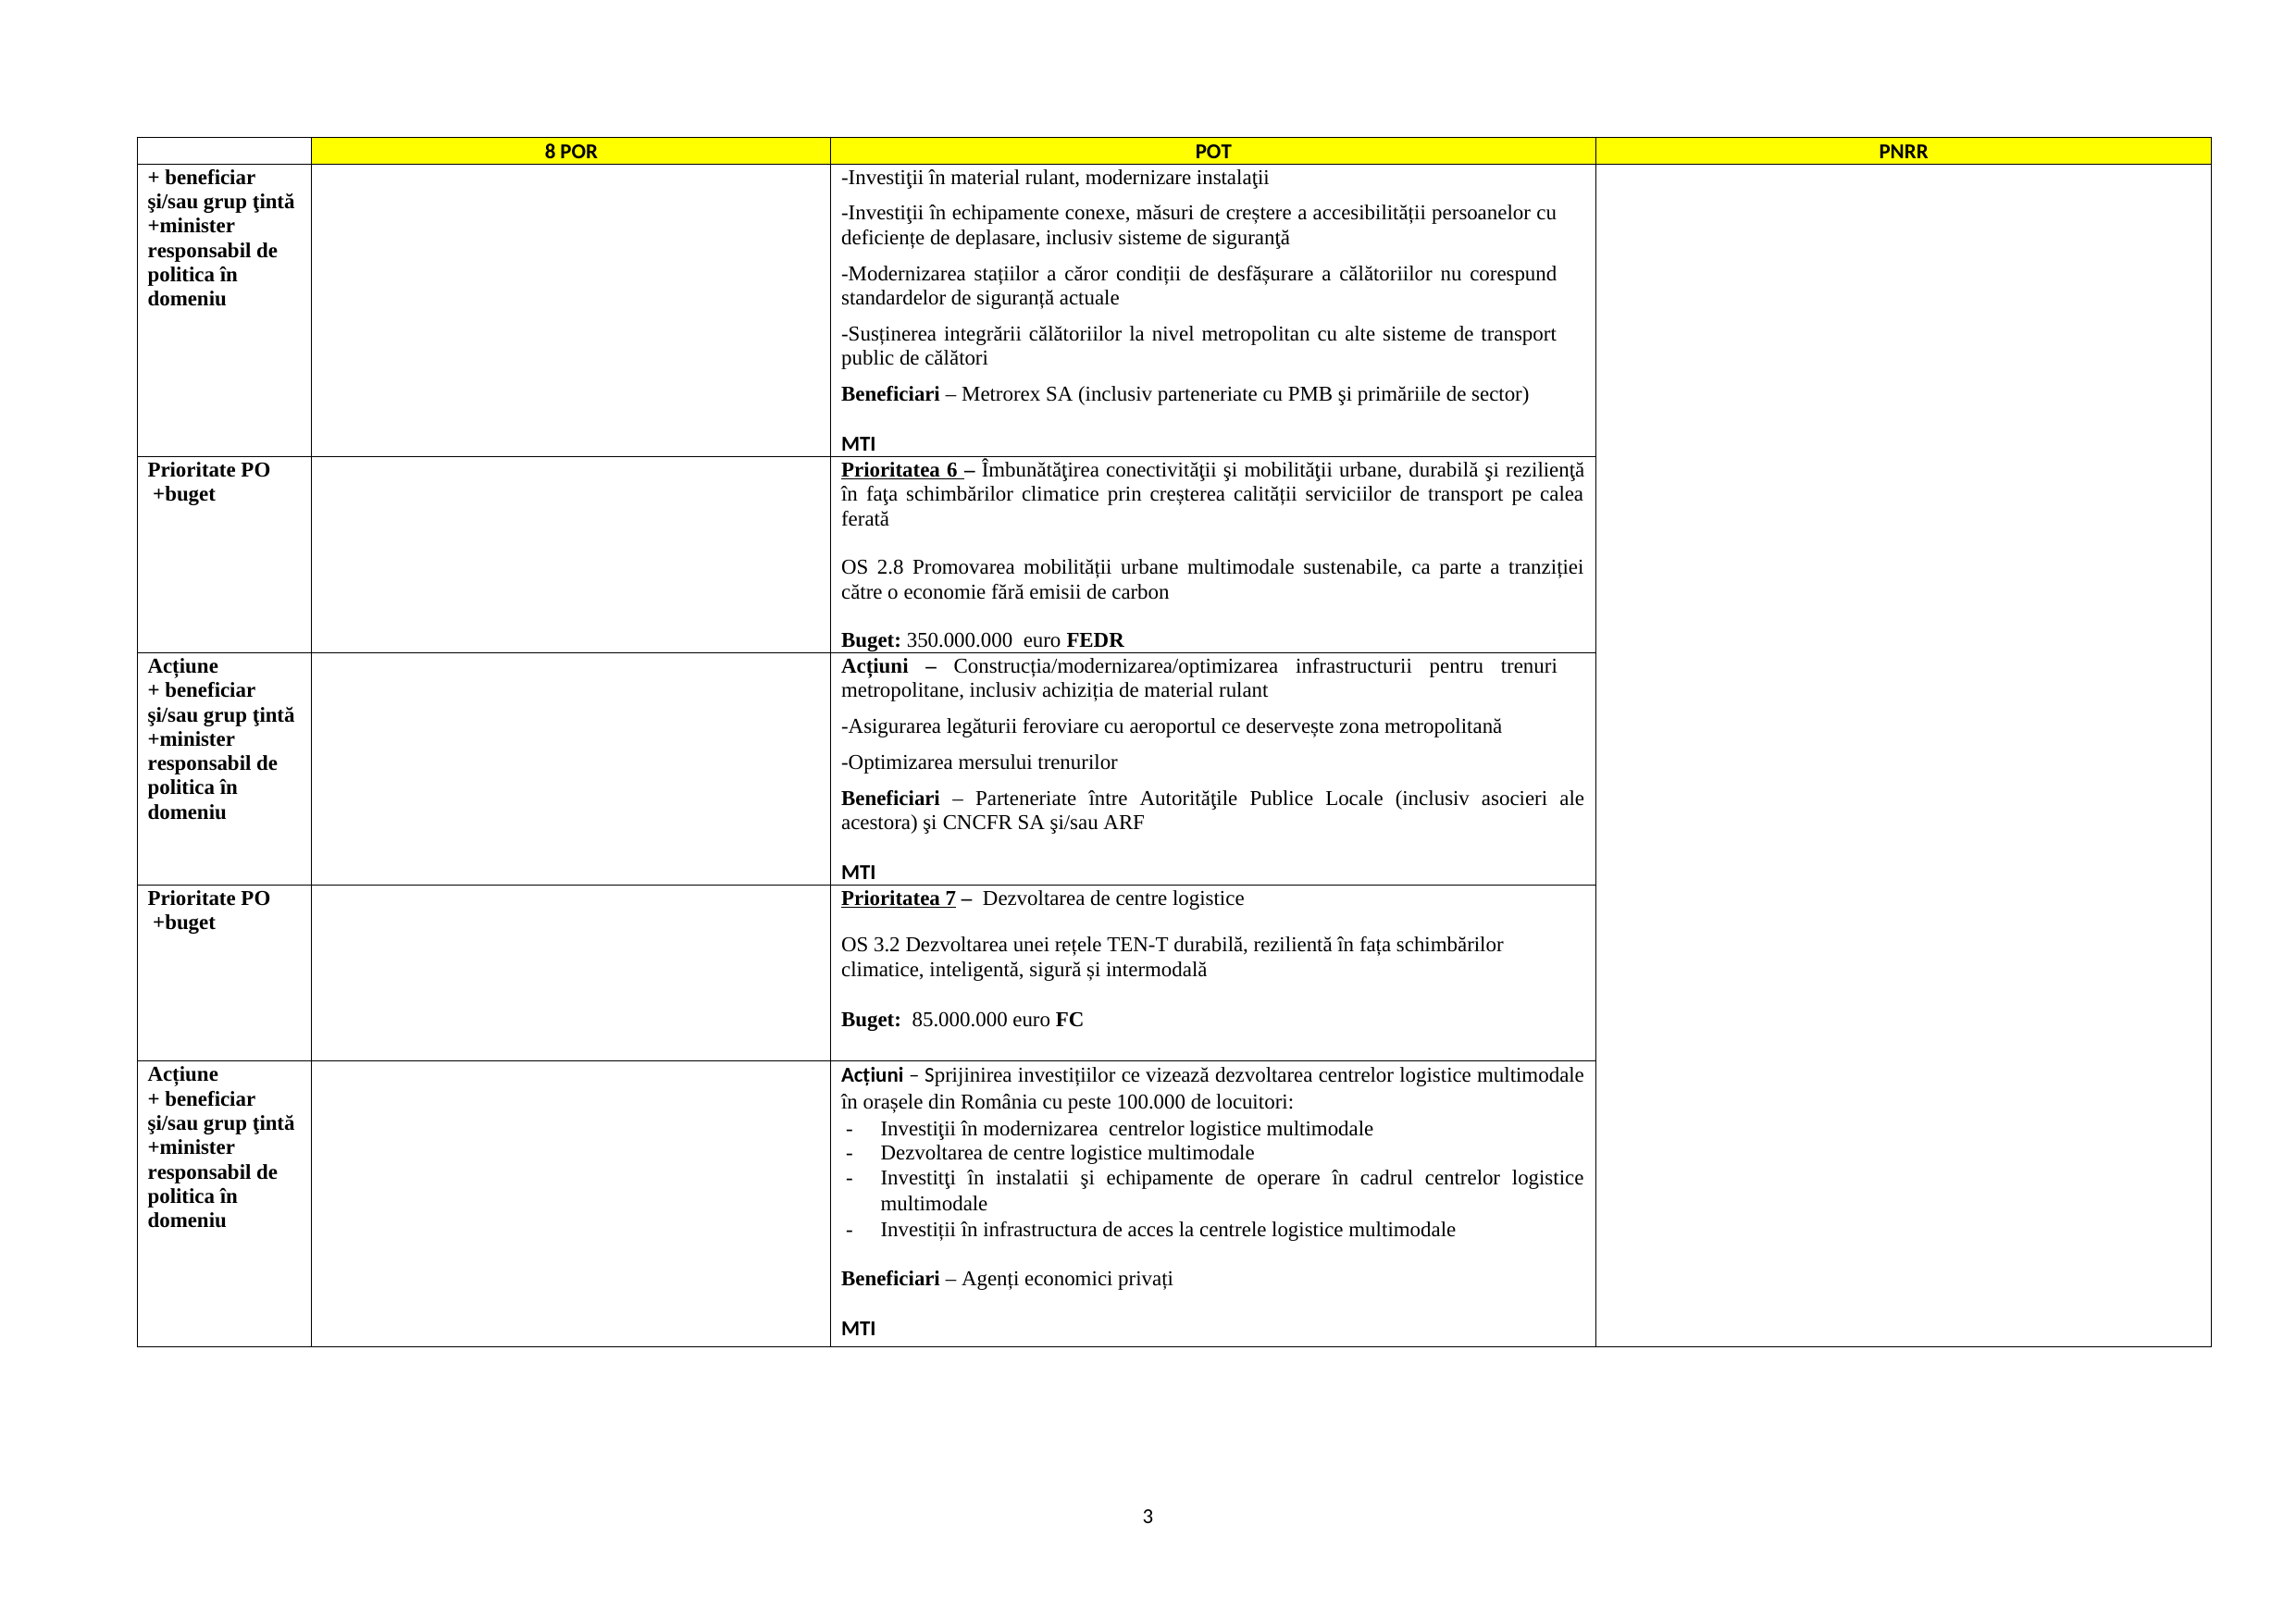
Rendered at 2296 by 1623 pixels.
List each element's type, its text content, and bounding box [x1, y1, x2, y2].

table_header POT [831, 138, 1595, 164]
table_cell [312, 886, 830, 1060]
table_cell Acțiuni – Sprijinirea investițiilor ce vizează dezvoltarea centrelor logistice multimodale în orașele din România cu peste 100.000 de locuitori: Investiţii în modernizarea centrelor logistice multimodale Dezvoltarea de centre logistice multimodale Investitţi în instalatii şi echipamente de operare în cadrul centrelor logistice multimodale Investiții în infrastructura de acces la centrele logistice multimodale Beneficiari – Agenți economici privați MTI [831, 1061, 1595, 1346]
table_cell [312, 457, 830, 652]
table_header [138, 138, 311, 164]
table_header PNRR [1596, 138, 2211, 164]
table_cell [312, 653, 830, 885]
table_cell Acțiune + beneficiar şi/sau grup ţintă +minister responsabil de politica în domeniu [138, 653, 311, 885]
table_cell [312, 165, 830, 456]
table_header 8 POR [312, 138, 830, 164]
table_cell Acțiune + beneficiar şi/sau grup ţintă +minister responsabil de politica în domeniu [138, 1061, 311, 1346]
table_cell Prioritatea 6 – Îmbunătăţirea conectivităţii şi mobilităţii urbane, durabilă şi rezilienţă în faţa schimbărilor climatice prin creșterea calității serviciilor de transport pe calea ferată OS 2.8 Promovarea mobilității urbane multimodale sustenabile, ca parte a tranziției către o economie fără emisii de carbon Buget: 350.000.000 euro FEDR [831, 457, 1595, 652]
table_cell Prioritatea 7 – Dezvoltarea de centre logistice OS 3.2 Dezvoltarea unei rețele TEN-T durabilă, rezilientă în fața schimbărilor climatice, inteligentă, sigură și intermodală Buget: 85.000.000 euro FC [831, 886, 1595, 1060]
table_cell Prioritate PO +buget [138, 457, 311, 652]
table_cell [138, 165, 311, 456]
table_cell Prioritate PO +buget [138, 886, 311, 1060]
table_cell [312, 1061, 830, 1346]
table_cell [831, 165, 1595, 456]
table_cell Acțiuni – Construcția/modernizarea/optimizarea infrastructurii pentru trenuri metropolitane, inclusiv achiziția de material rulant -Asigurarea legăturii feroviare cu aeroportul ce deservește zona metropolitană -Optimizarea mersului trenurilor Beneficiari – Parteneriate între Autorităţile Publice Locale (inclusiv asocieri ale acestora) şi CNCFR SA şi/sau ARF MTI [831, 653, 1595, 885]
